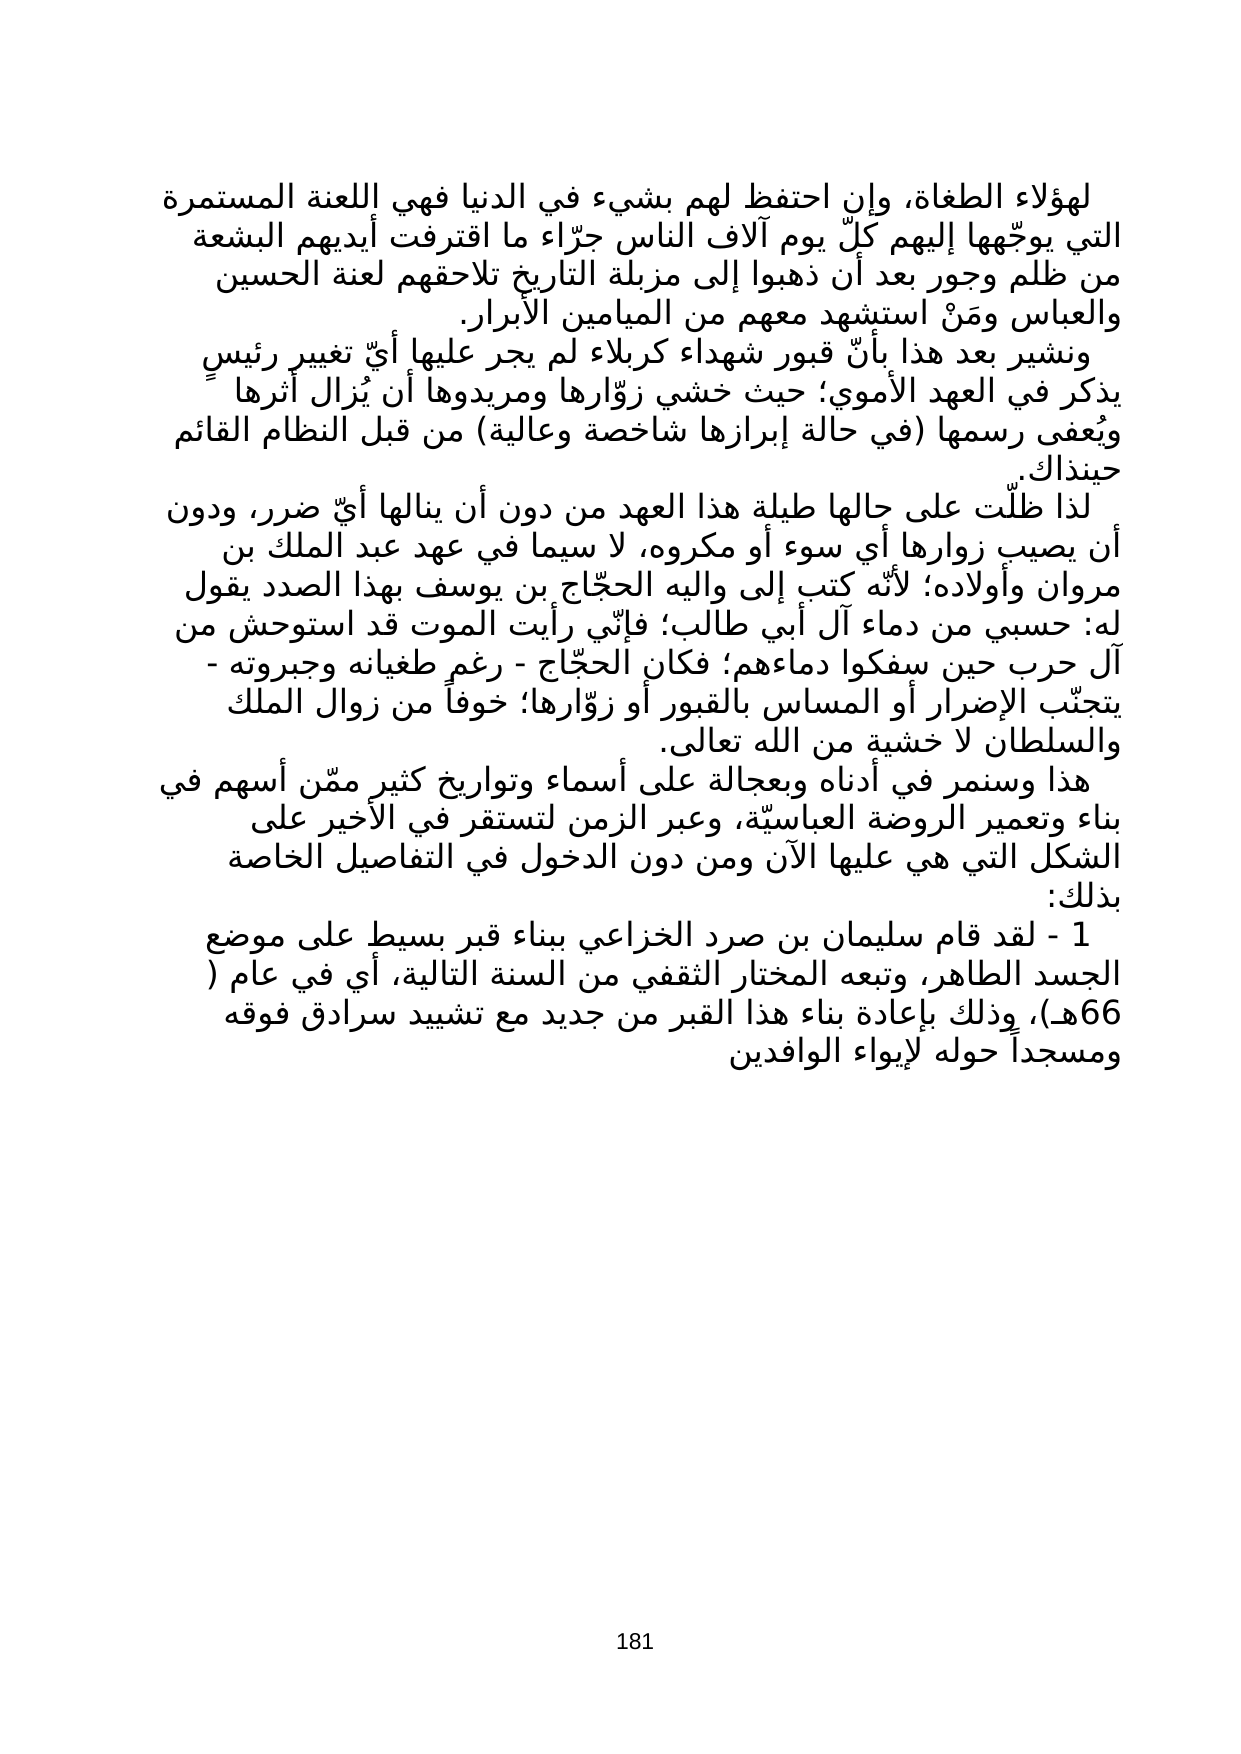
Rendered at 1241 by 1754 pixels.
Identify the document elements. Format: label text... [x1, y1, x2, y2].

text ونشير بعد هذا بأنّ قبور شهداء كربلاء لم يجر عليها أيّ تغيير رئيسٍ يذكر في العهد الأموي؛ حيث خشي زوّارها ومريدوها أن يُزال أثرها ويُعفى رسمها (في حالة إبرازها شاخصة وعالية) من قبل النظام القائم حينذاك. [148, 333, 1122, 488]
text هذا وسنمر في أدناه وبعجالة على أسماء وتواريخ كثير ممّن أسهم في بناء وتعمير الروضة العباسيّة، وعبر الزمن لتستقر في الأخير على الشكل التي هي عليها الآن ومن دون الدخول في التفاصيل الخاصة بذلك: [148, 760, 1122, 915]
text 1 - لقد قام سليمان بن صرد الخزاعي ببناء قبر بسيط على موضع الجسد الطاهر، وتبعه المختار الثقفي من السنة التالية، أي في عام (66هـ)، وذلك بإعادة بناء هذا القبر من جديد مع تشييد سرادق فوقه ومسجداً حوله لإيواء الوافدين [148, 915, 1122, 1071]
text لهؤلاء الطغاة، وإن احتفظ لهم بشيء في الدنيا فهي اللعنة المستمرة التي يوجّهها إليهم كلّ يوم آلاف الناس جرّاء ما اقترفت أيديهم البشعة من ظلم وجور بعد أن ذهبوا إلى مزبلة التاريخ تلاحقهم لعنة الحسين والعباس ومَنْ استشهد معهم من الميامين الأبرار. [148, 177, 1122, 333]
text لذا ظلّت على حالها طيلة هذا العهد من دون أن ينالها أيّ ضرر، ودون أن يصيب زوارها أي سوء أو مكروه، لا سيما في عهد عبد الملك بن مروان وأولاده؛ لأنّه كتب إلى واليه الحجّاج بن يوسف بهذا الصدد يقول له: حسبي من دماء آل أبي طالب؛ فإنّي رأيت الموت قد استوحش من آل حرب حين سفكوا دماءهم؛ فكان الحجّاج - رغم طغيانه وجبروته - يتجنّب الإضرار أو المساس بالقبور أو زوّارها؛ خوفاً من زوال الملك والسلطان لا خشية من الله تعالى. [148, 488, 1122, 760]
